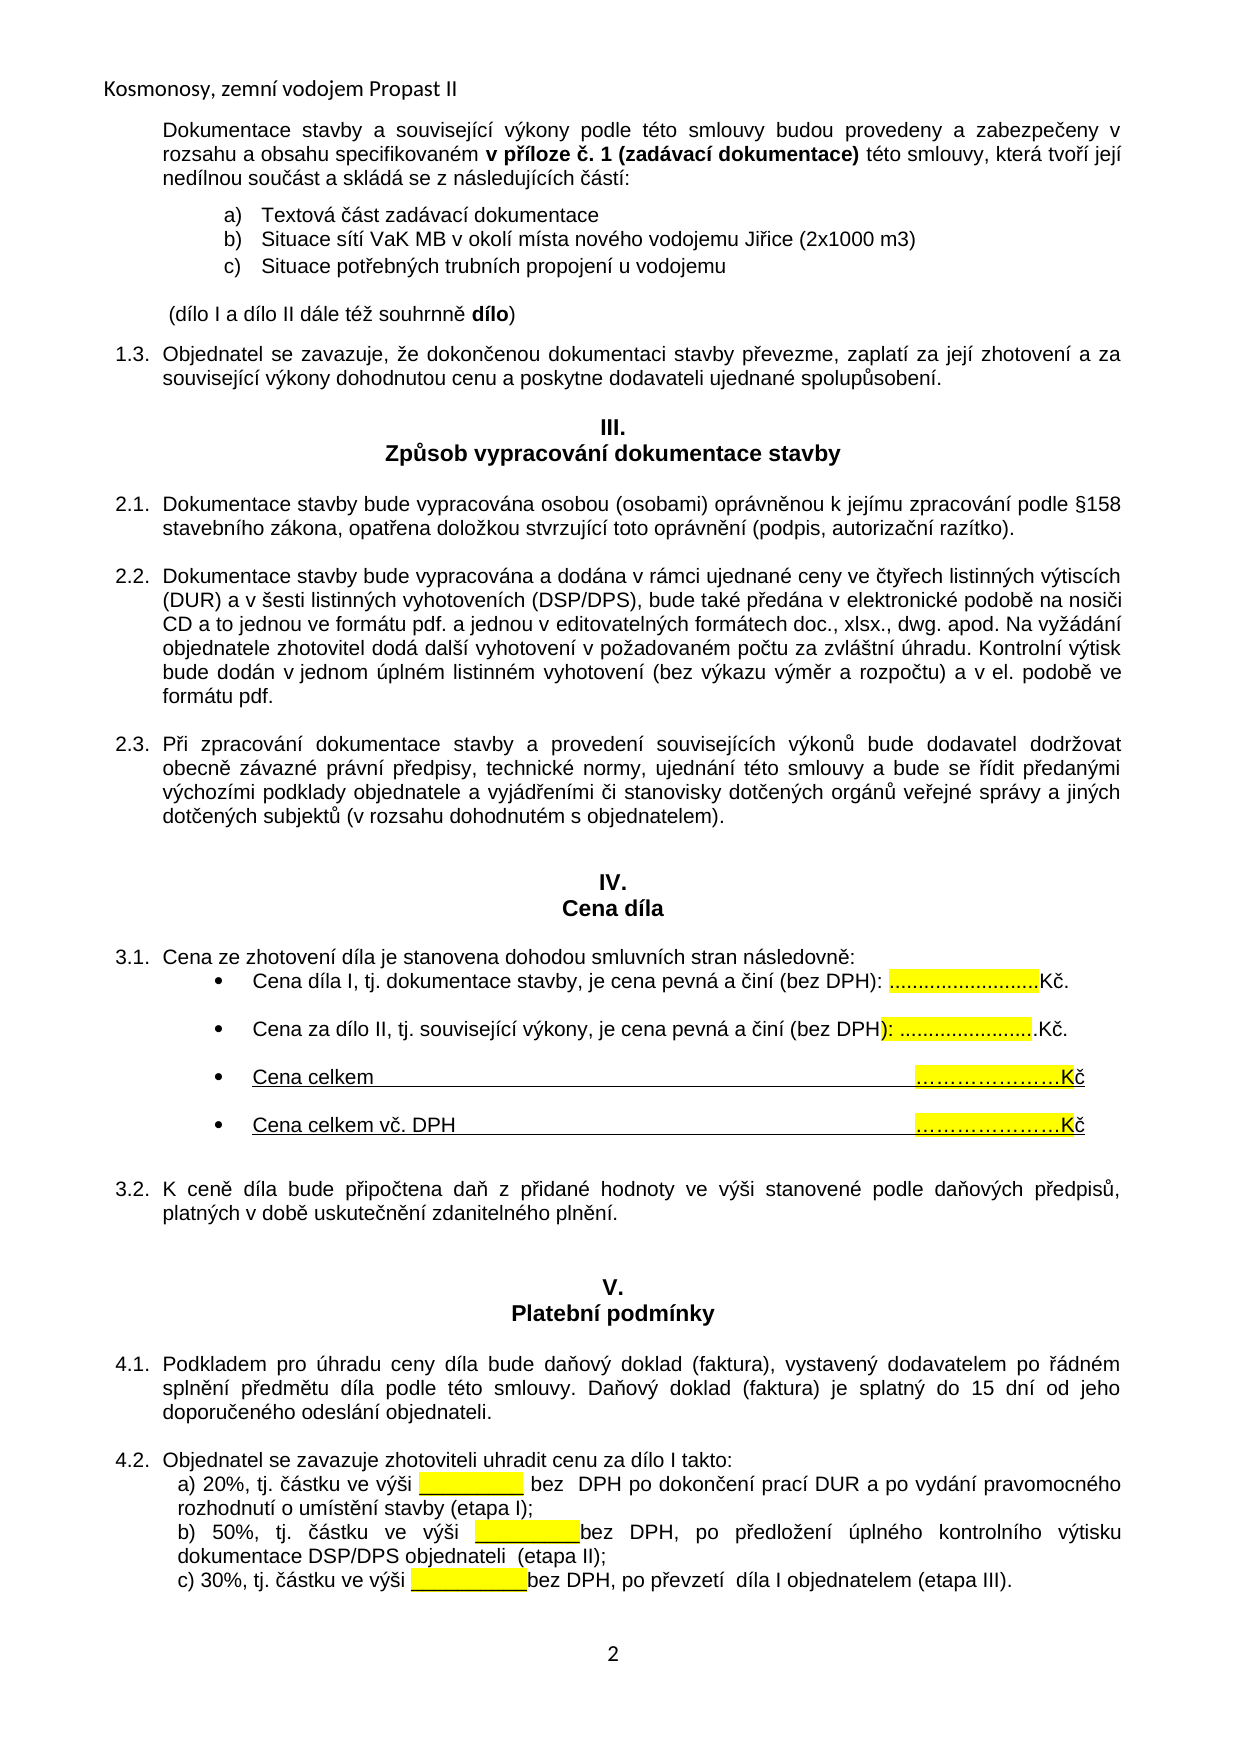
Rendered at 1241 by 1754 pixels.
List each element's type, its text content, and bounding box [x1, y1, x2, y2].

list Situace potřebných trubních propojení u vodojemu [224, 254, 1122, 278]
list b) 50%, tj. částku ve výši _________bez DPH, po předložení úplného kontrolního výtisku dokumentace DSP/DPS objednateli (etapa II); [177, 1520, 1122, 1568]
list Cena díla I, tj. dokumentace stavby, je cena pevná a činí (bez DPH): ..........................Kč. [215, 969, 889, 993]
list Cena celkem …………………Kč [215, 1065, 915, 1089]
text Způsob vypracování dokumentace stavby [103, 440, 1122, 466]
list Dokumentace stavby bude vypracována osobou (osobami) oprávněnou k jejímu zpracování podle §158 stavebního zákona, opatřena doložkou stvrzující toto oprávnění (podpis, autorizační razítko). [115, 492, 1122, 540]
list a) 20%, tj. částku ve výši _________ bez DPH po dokončení prací DUR a po vydání pravomocného rozhodnutí o umístění stavby (etapa I); [177, 1472, 1122, 1520]
list Situace sítí VaK MB v okolí místa nového vodojemu Jiřice (2x1000 m3) [224, 226, 1122, 250]
text Platební podmínky [103, 1300, 1122, 1326]
list Objednatel se zavazuje, že dokončenou dokumentaci stavby převezme, zaplatí za její zhotovení a za související výkony dohodnutou cenu a poskytne dodavateli ujednané spolupůsobení. [115, 342, 1122, 390]
text Cena díla [103, 895, 1122, 921]
list Textová část zadávací dokumentace [224, 202, 1122, 226]
list Cena za dílo II, tj. související výkony, je cena pevná a činí (bez DPH): ........................Kč. [215, 1017, 881, 1041]
list Dokumentace stavby bude vypracována a dodána v rámci ujednané ceny ve čtyřech listinných výtiscích (DUR) a v šesti listinných vyhotoveních (DSP/DPS), bude také předána v elektronické podobě na nosiči CD a to jednou ve formátu pdf. a jednou v editovatelných formátech doc., xlsx., dwg. apod. Na vyžádání objednatele zhotovitel dodá další vyhotovení v požadovaném počtu za zvláštní úhradu. Kontrolní výtisk bude dodán v jednom úplném listinném vyhotovení (bez výkazu výměr a rozpočtu) a v el. podobě ve formátu pdf. [115, 564, 1122, 708]
list K ceně díla bude připočtena daň z přidané hodnoty ve výši stanovené podle daňových předpisů, platných v době uskutečnění zdanitelného plnění. [115, 1177, 1122, 1225]
list Objednatel se zavazuje zhotoviteli uhradit cenu za dílo I takto: [115, 1448, 1122, 1472]
list Cena ze zhotovení díla je stanovena dohodou smluvních stran následovně: [115, 945, 1122, 969]
list c) 30%, tj. částku ve výši __________bez DPH, po převzetí díla I objednatelem (etapa III). [527, 1568, 1122, 1592]
list Při zpracování dokumentace stavby a provedení souvisejících výkonů bude dodavatel dodržovat obecně závazné právní předpisy, technické normy, ujednání této smlouvy a bude se řídit předanými výchozími podklady objednatele a vyjádřeními či stanovisky dotčených orgánů veřejné správy a jiných dotčených subjektů (v rozsahu dohodnutém s objednatelem). [115, 732, 1122, 827]
list Podkladem pro úhradu ceny díla bude daňový doklad (faktura), vystavený dodavatelem po řádném splnění předmětu díla podle této smlouvy. Daňový doklad (faktura) je splatný do 15 dní od jeho doporučeného odeslání objednateli. [115, 1352, 1122, 1424]
text Dokumentace stavby a související výkony podle této smlouvy budou provedeny a zabezpečeny v rozsahu a obsahu specifikovaném v příloze č. 1 (zadávací dokumentace) této smlouvy, která tvoří její nedílnou součást a skládá se z následujících částí: [162, 118, 1122, 190]
list c) 30%, tj. částku ve výši __________bez DPH, po převzetí díla I objednatelem (etapa III). [162, 1568, 411, 1592]
list Cena celkem vč. DPH …………………Kč [215, 1113, 915, 1137]
text (dílo I a dílo II dále též souhrnně dílo) [162, 302, 1122, 326]
